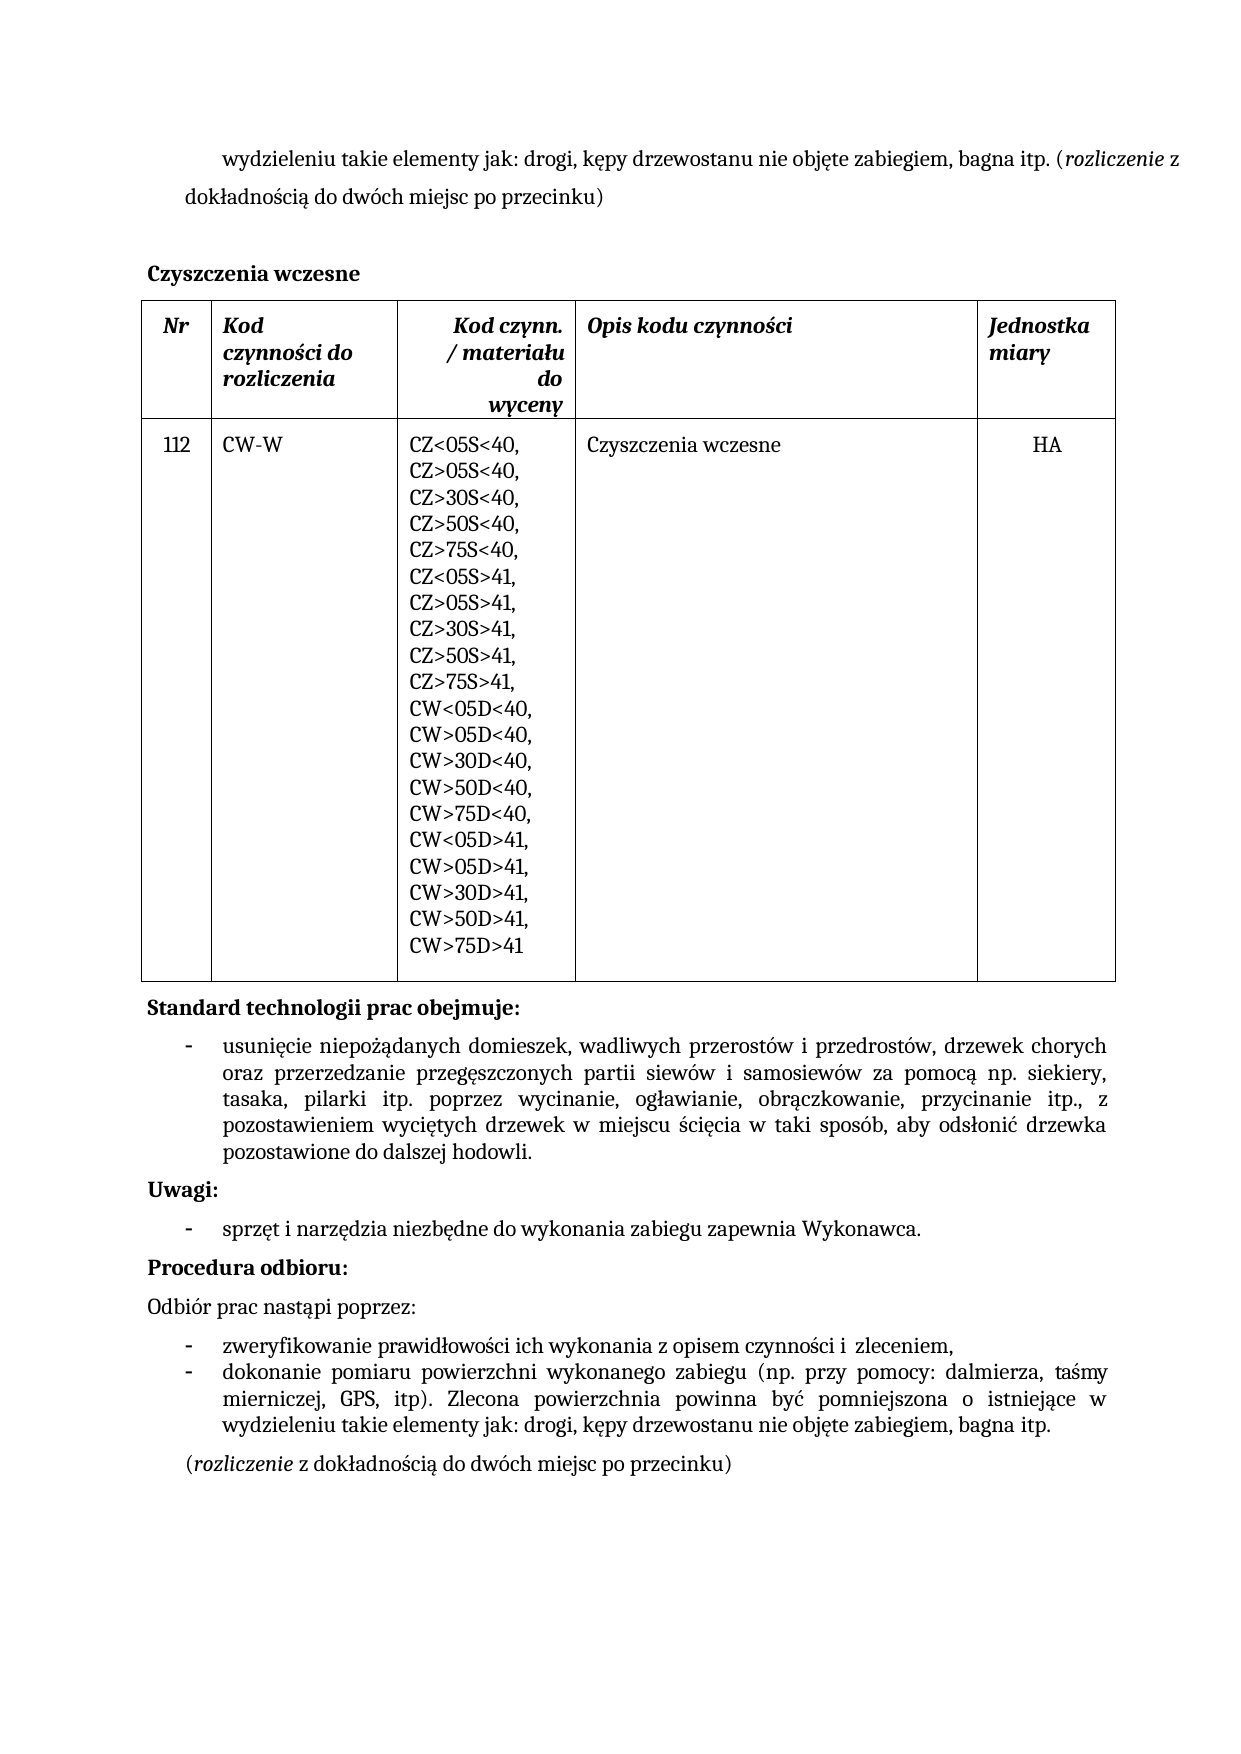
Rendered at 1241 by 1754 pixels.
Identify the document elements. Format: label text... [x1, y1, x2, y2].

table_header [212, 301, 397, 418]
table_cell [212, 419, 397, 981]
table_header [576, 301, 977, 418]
list usunięcie niepożądanych domieszek, wadliwych przerostów i przedrostów, drzewek chorych oraz przerzedzanie przegęszczonych partii siewów i samosiewów za pomocą np. siekiery, tasaka, pilarki itp. poprzez wycinanie, ogławianie, obrączkowanie, przycinanie itp., z pozostawieniem wyciętych drzewek w miejscu ścięcia w taki sposób, aby odsłonić drzewka pozostawione do dalszej hodowli. [185, 1033, 1108, 1165]
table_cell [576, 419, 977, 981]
subtitle Czyszczenia wczesne [147, 261, 1192, 287]
list zweryfikowanie prawidłowości ich wykonania z opisem czynności i zleceniem, [185, 1333, 1192, 1359]
text Odbiór prac nastąpi poprzez: [147, 1294, 1192, 1320]
subtitle Procedura odbioru: [147, 1255, 1192, 1281]
list sprzęt i narzędzia niezbędne do wykonania zabiegu zapewnia Wykonawca. [185, 1216, 1192, 1243]
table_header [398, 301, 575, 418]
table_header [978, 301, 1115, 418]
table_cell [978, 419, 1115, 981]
subtitle Uwagi: [147, 1177, 1192, 1204]
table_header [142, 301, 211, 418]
list dokonanie pomiaru powierzchni wykonanego zabiegu (np. przy pomocy: dalmierza, taśmy mierniczej, GPS, itp). Zlecona powierzchnia powinna być pomniejszona o istniejące w wydzieleniu takie elementy jak: drogi, kępy drzewostanu nie objęte zabiegiem, bagna itp. [185, 1359, 1108, 1438]
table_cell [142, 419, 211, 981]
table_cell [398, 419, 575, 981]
text wydzieleniu takie elementy jak: drogi, kępy drzewostanu nie objęte zabiegiem, bagna itp. (rozliczenie z dokładnością do dwóch miejsc po przecinku) [185, 146, 1192, 210]
text (rozliczenie z dokładnością do dwóch miejsc po przecinku) [185, 1451, 1192, 1477]
text Standard technologii prac obejmuje: [147, 994, 1192, 1021]
